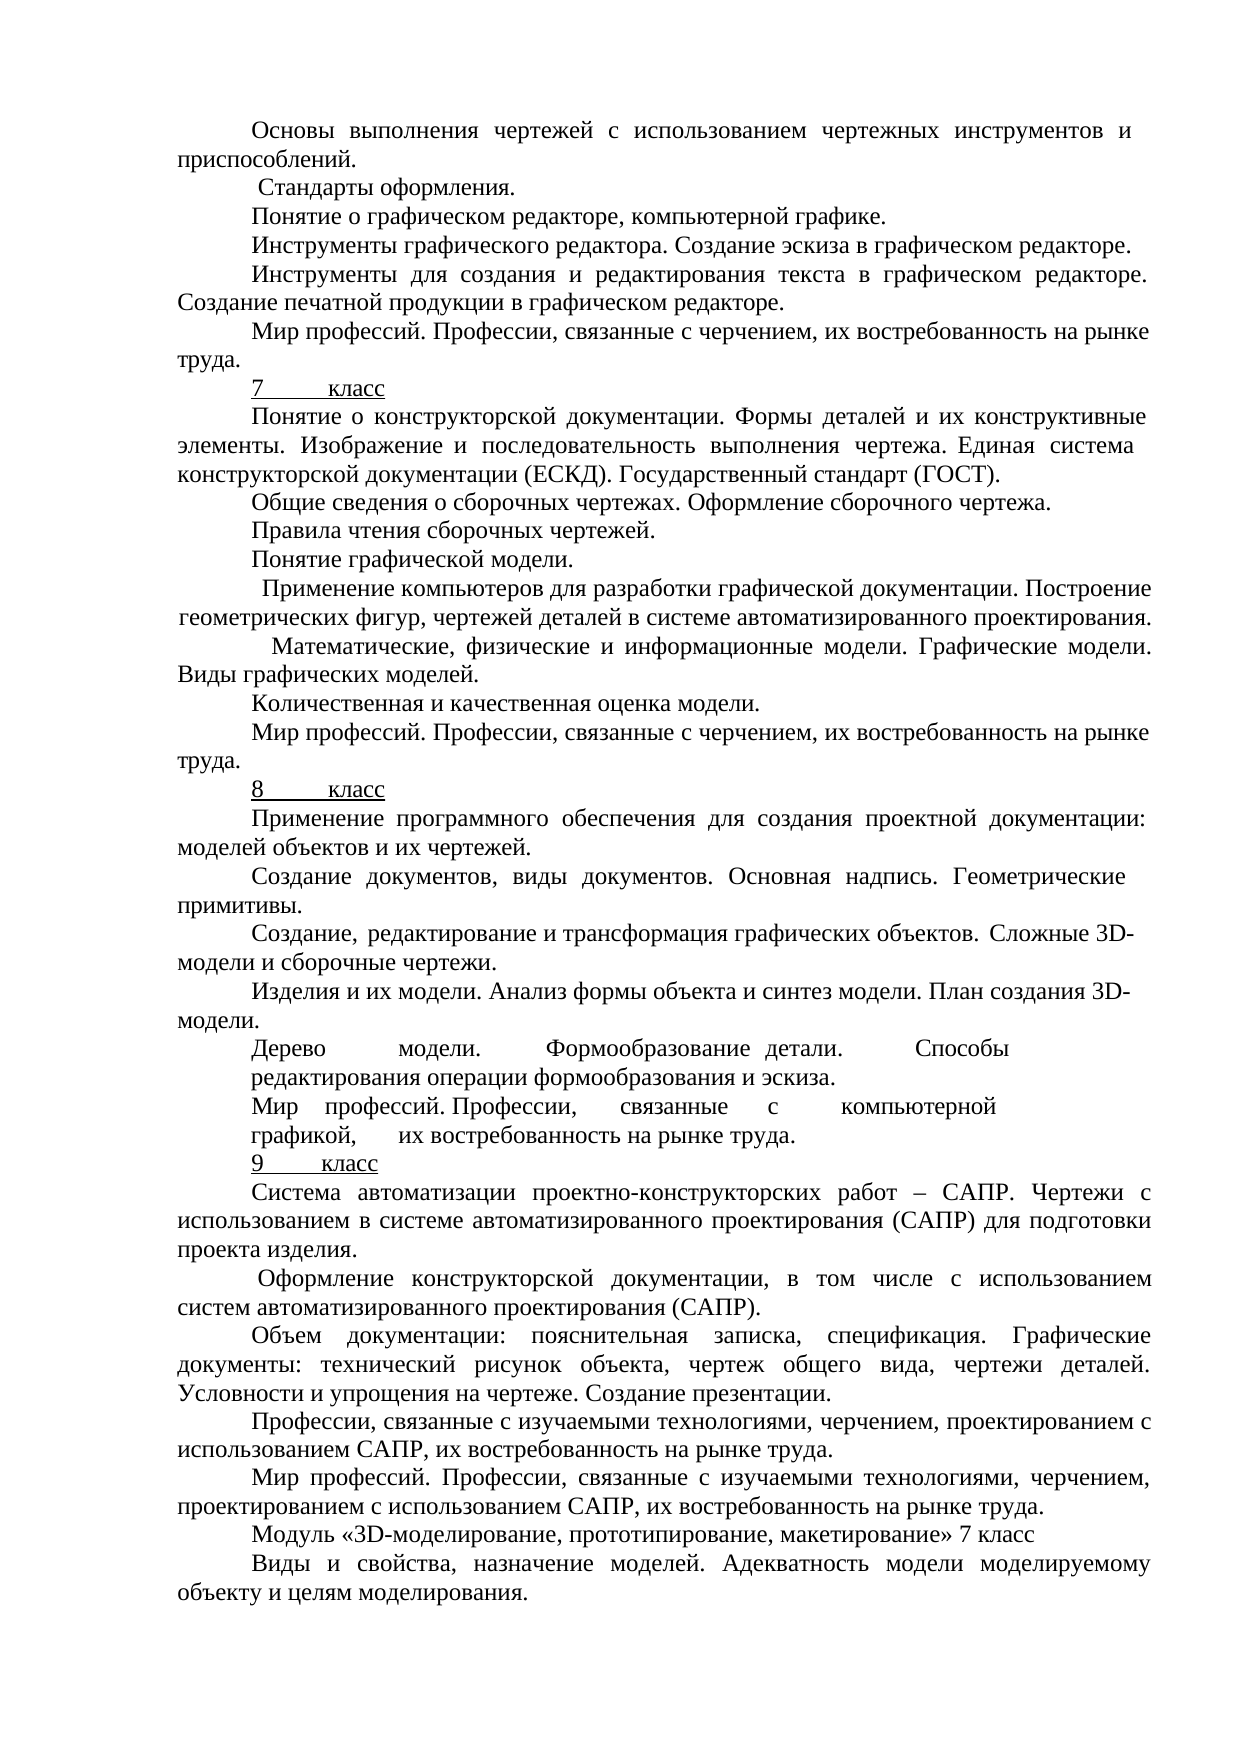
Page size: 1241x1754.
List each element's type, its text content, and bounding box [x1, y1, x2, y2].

text Основы выполнения чертежей с использованием чертежных инструментов и приспособлений. [177, 115, 1165, 173]
text Количественная и качественная оценка модели. [251, 688, 1165, 717]
text Инструменты графического редактора. Создание эскиза в графическом редакторе. Инструменты для создания и редактирования текста в графическом редакторе. [251, 230, 1165, 287]
text Создание документов, виды документов. Основная надпись. Геометрические примитивы. [177, 861, 1165, 918]
text Система автоматизации проектно-конструкторских работ – САПР. Чертежи с использованием в системе автоматизированного проектирования (САПР) для подготовки проекта изделия. [177, 1177, 1152, 1263]
text Мир профессий. Профессии, связанные с изучаемыми технологиями, черчением, проектированием с использованием САПР, их востребованность на рынке труда. [177, 1463, 1151, 1519]
text Применение программного обеспечения для создания проектной документации: [251, 803, 1165, 832]
text Дерево модели. Формообразование детали. Способы редактирования операции формообразования и эскиза. [251, 1033, 1011, 1091]
text Виды и свойства, назначение моделей. Адекватность модели моделируемому объекту и целям моделирования. [177, 1548, 1152, 1606]
text Мир профессий. Профессии, связанные с черчением, их востребованность на рынке [251, 316, 1165, 344]
text Применение компьютеров для разработки графической документации. Построение геометрических фигур, чертежей деталей в системе автоматизированного проектирования. Математические, физические и информационные модели. Графические модели. [177, 573, 1152, 659]
text Изделия и их модели. Анализ формы объекта и синтез модели. План создания 3D- модели. [177, 976, 1165, 1033]
text Понятие графической модели. [251, 545, 1165, 573]
text Мир профессий. Профессии, связанные с компьютерной графикой, их востребованность на рынке труда. [251, 1091, 999, 1148]
text Создание печатной продукции в графическом редакторе. [177, 287, 1165, 316]
text Модуль «3D-моделирование, прототипирование, макетирование» 7 класс [251, 1519, 1165, 1548]
text Понятие о конструкторской документации. Формы деталей и их конструктивные [251, 402, 1165, 431]
text Мир профессий. Профессии, связанные с черчением, их востребованность на рынке [251, 717, 1165, 746]
list класс [251, 775, 1165, 803]
text Общие сведения о сборочных чертежах. Оформление сборочного чертежа. Правила чтения сборочных чертежей. [251, 488, 1075, 544]
text Понятие о графическом редакторе, компьютерной графике. [251, 201, 1165, 230]
text Стандарты оформления. [258, 173, 1165, 201]
text труда. [177, 746, 242, 774]
text Виды графических моделей. [177, 660, 1165, 688]
list класс [251, 373, 1165, 402]
text труда. [177, 344, 242, 373]
list класс [251, 1148, 1165, 1177]
text Оформление конструкторской документации, в том числе с использованием систем автоматизированного проектирования (САПР). [177, 1263, 1152, 1321]
text элементы. Изображение и последовательность выполнения чертежа. Единая система конструкторской документации (ЕСКД). Государственный стандарт (ГОСТ). [177, 431, 1165, 487]
text Профессии, связанные с изучаемыми технологиями, черчением, проектированием с использованием САПР, их востребованность на рынке труда. [177, 1407, 1152, 1463]
text Объем документации: пояснительная записка, спецификация. Графические документы: технический рисунок объекта, чертеж общего вида, чертежи деталей. Условности и упрощения на чертеже. Создание презентации. [177, 1321, 1151, 1407]
text моделей объектов и их чертежей. [177, 832, 1165, 861]
text Создание, редактирование и трансформация графических объектов. Сложные 3D- модели и сборочные чертежи. [177, 918, 1165, 976]
